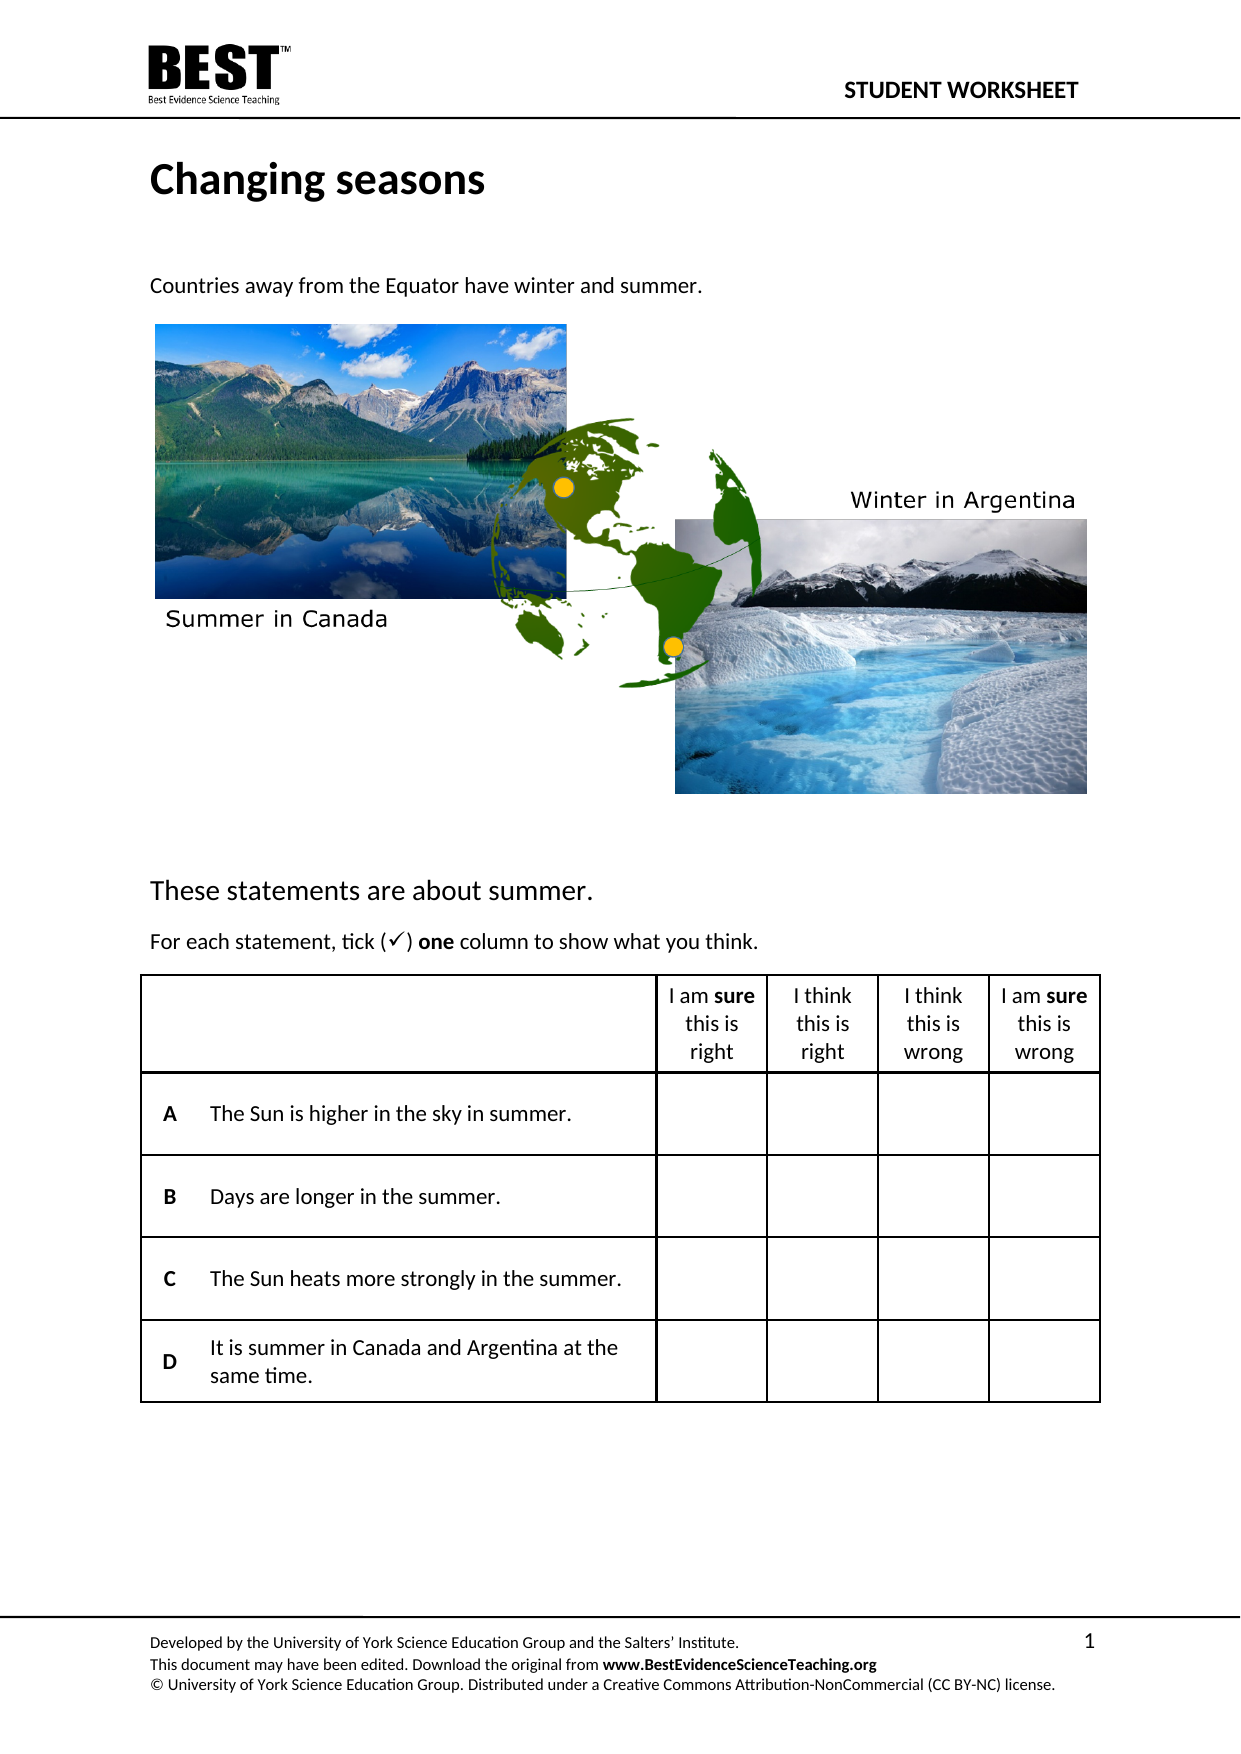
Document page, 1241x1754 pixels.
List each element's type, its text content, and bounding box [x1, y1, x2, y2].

table_header I am sure this is wrong [990, 976, 1099, 1071]
text These statements are about summer. [150, 872, 1090, 908]
picture [148, 44, 291, 105]
picture [151, 324, 1089, 794]
table_cell [768, 1238, 877, 1318]
table_cell [658, 1156, 766, 1236]
table_cell Days are longer in the summer. [199, 1156, 655, 1236]
table_header [142, 976, 655, 1071]
text Changing seasons [150, 150, 1090, 206]
table_header I think this is wrong [879, 976, 988, 1071]
table_cell [990, 1238, 1099, 1318]
table_cell [658, 1238, 766, 1318]
table_cell The Sun is higher in the sky in summer. [199, 1074, 655, 1154]
table_cell [879, 1238, 988, 1318]
table_cell C [142, 1238, 199, 1318]
table_cell [990, 1156, 1099, 1236]
table_header I am sure this is right [658, 976, 766, 1071]
table_cell It is summer in Canada and Argentina at the same time. [199, 1321, 655, 1401]
table_cell [768, 1321, 877, 1401]
table_cell B [142, 1156, 199, 1236]
table_cell [768, 1156, 877, 1236]
table_cell The Sun heats more strongly in the summer. [199, 1238, 655, 1318]
table_cell [879, 1074, 988, 1154]
text Countries away from the Equator have winter and summer. [150, 271, 1090, 299]
table_cell [879, 1321, 988, 1401]
table_cell [990, 1074, 1099, 1154]
table_cell A [142, 1074, 199, 1154]
table_header I think this is right [768, 976, 877, 1071]
table_cell [658, 1321, 766, 1401]
table_cell D [142, 1321, 199, 1401]
table_cell [658, 1074, 766, 1154]
table_cell [768, 1074, 877, 1154]
text For each statement, tick () one column to show what you think. [150, 927, 1090, 955]
table_cell [879, 1156, 988, 1236]
table_cell [990, 1321, 1099, 1401]
